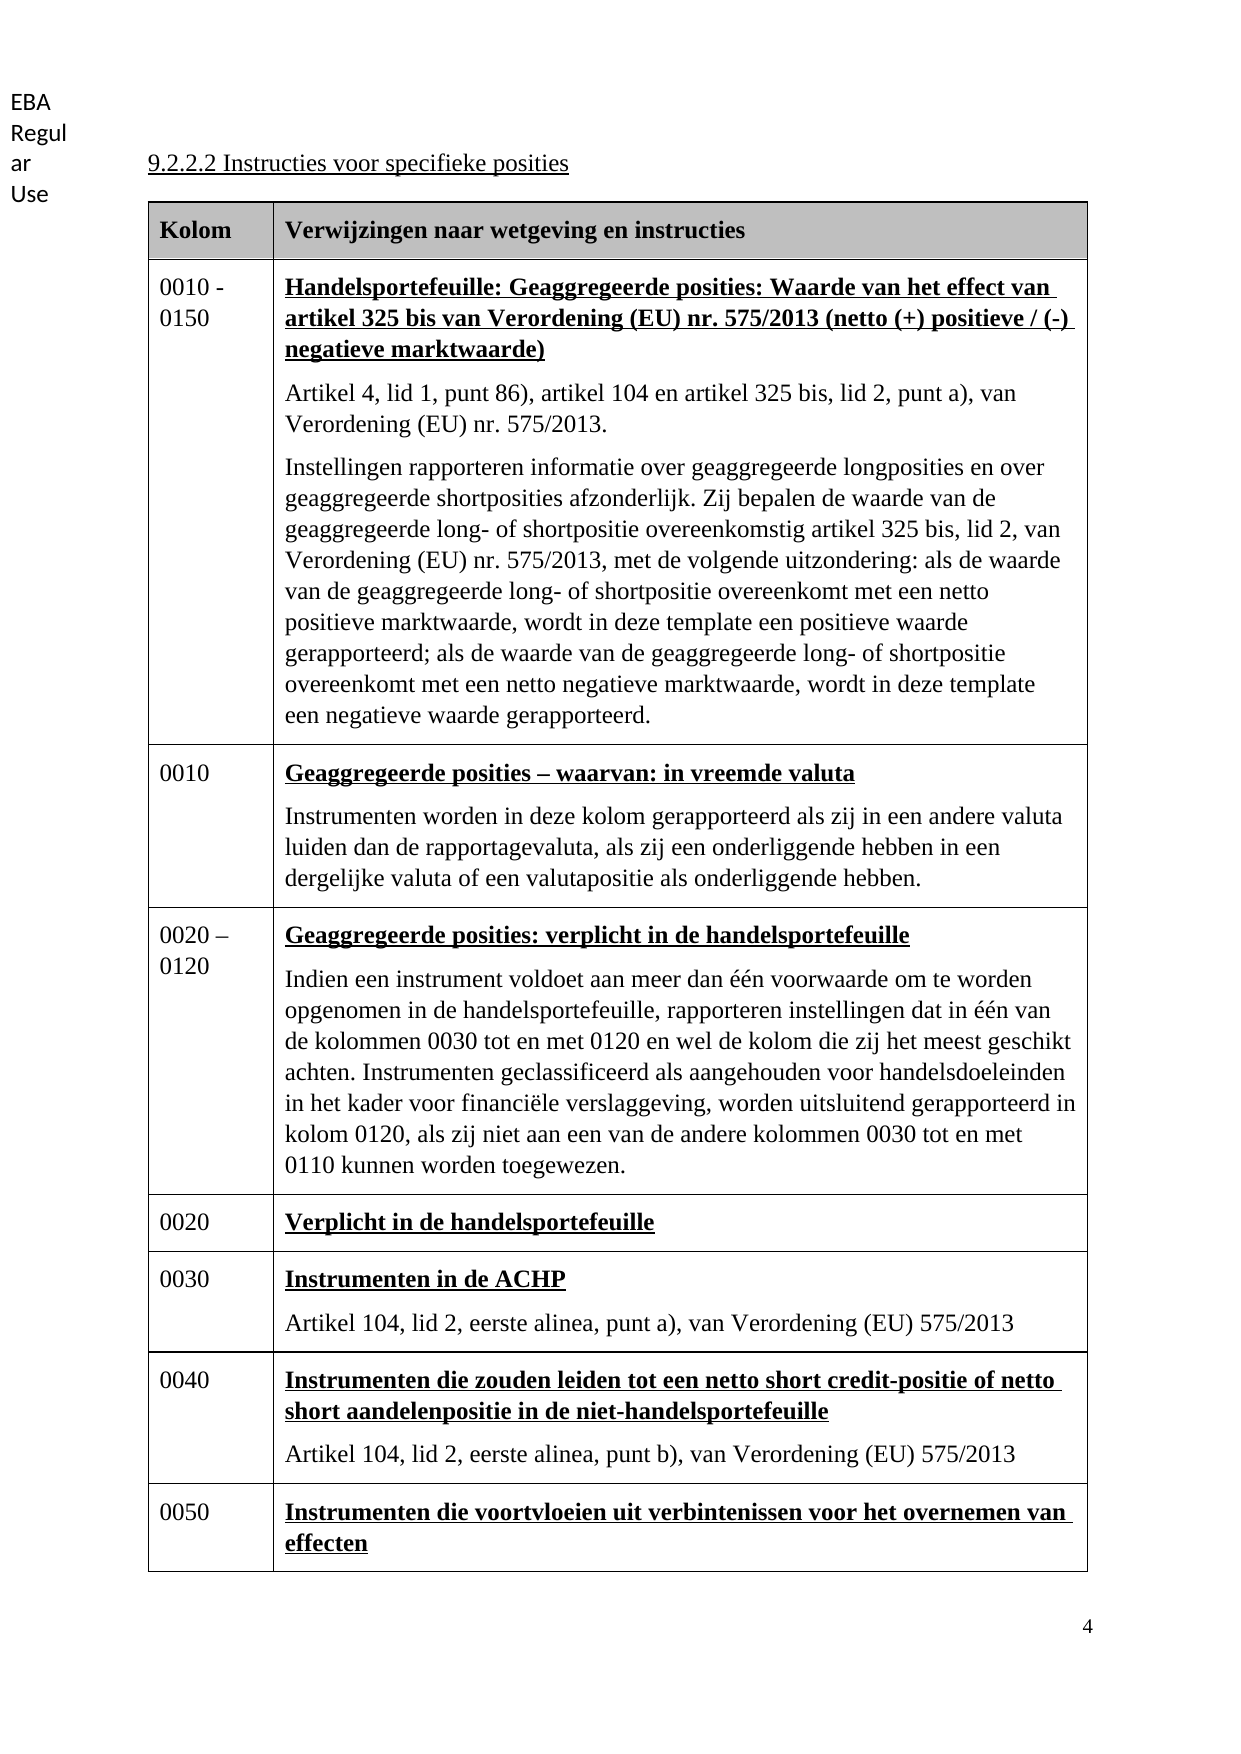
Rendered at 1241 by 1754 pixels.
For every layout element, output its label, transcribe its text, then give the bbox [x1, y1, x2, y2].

table_cell 0010 - 0150 [149, 260, 273, 744]
table_cell 0030 [149, 1252, 273, 1351]
table_cell 0040 [149, 1353, 273, 1483]
table_cell 0020 [149, 1195, 273, 1251]
table_cell 0010 [149, 745, 273, 907]
table_cell 0050 [149, 1484, 273, 1571]
table_header Verwijzingen naar wetgeving en instructies [274, 203, 1087, 258]
table_cell Geaggregeerde posities: verplicht in de handelsportefeuille Indien een instrument voldoet aan meer dan één voorwaarde om te worden opgenomen in de handelsportefeuille, rapporteren instellingen dat in één van de kolommen 0030 tot en met 0120 en wel de kolom die zij het meest geschikt achten. Instrumenten geclassificeerd als aangehouden voor handelsdoeleinden in het kader voor financiële verslaggeving, worden uitsluitend gerapporteerd in kolom 0120, als zij niet aan een van de andere kolommen 0030 tot en met 0110 kunnen worden toegewezen. [274, 908, 1087, 1194]
table_cell Handelsportefeuille: Geaggregeerde posities: Waarde van het effect van artikel 325 bis van Verordening (EU) nr. 575/2013 (netto (+) positieve / (-) negatieve marktwaarde) Artikel 4, lid 1, punt 86), artikel 104 en artikel 325 bis, lid 2, punt a), van Verordening (EU) nr. 575/2013. Instellingen rapporteren informatie over geaggregeerde longposities en over geaggregeerde shortposities afzonderlijk. Zij bepalen de waarde van de geaggregeerde long- of shortpositie overeenkomstig artikel 325 bis, lid 2, van Verordening (EU) nr. 575/2013, met de volgende uitzondering: als de waarde van de geaggregeerde long- of shortpositie overeenkomt met een netto positieve marktwaarde, wordt in deze template een positieve waarde gerapporteerd; als de waarde van de geaggregeerde long- of shortpositie overeenkomt met een netto negatieve marktwaarde, wordt in deze template een negatieve waarde gerapporteerd. [274, 260, 1087, 744]
table_header Kolom [149, 203, 273, 258]
table_cell Instrumenten die zouden leiden tot een netto short credit-positie of netto short aandelenpositie in de niet-handelsportefeuille Artikel 104, lid 2, eerste alinea, punt b), van Verordening (EU) 575/2013 [274, 1353, 1087, 1483]
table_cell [274, 1484, 1087, 1571]
table_cell Verplicht in de handelsportefeuille [274, 1195, 1087, 1251]
table_cell Instrumenten in de ACHP Artikel 104, lid 2, eerste alinea, punt a), van Verordening (EU) 575/2013 [274, 1252, 1087, 1351]
table_cell 0020 – 0120 [149, 908, 273, 1194]
table_cell Geaggregeerde posities – waarvan: in vreemde valuta Instrumenten worden in deze kolom gerapporteerd als zij in een andere valuta luiden dan de rapportagevaluta, als zij een onderliggende hebben in een dergelijke valuta of een valutapositie als onderliggende hebben. [274, 745, 1087, 907]
list 9.2.2.2 Instructies voor specifieke posities [148, 148, 1093, 176]
